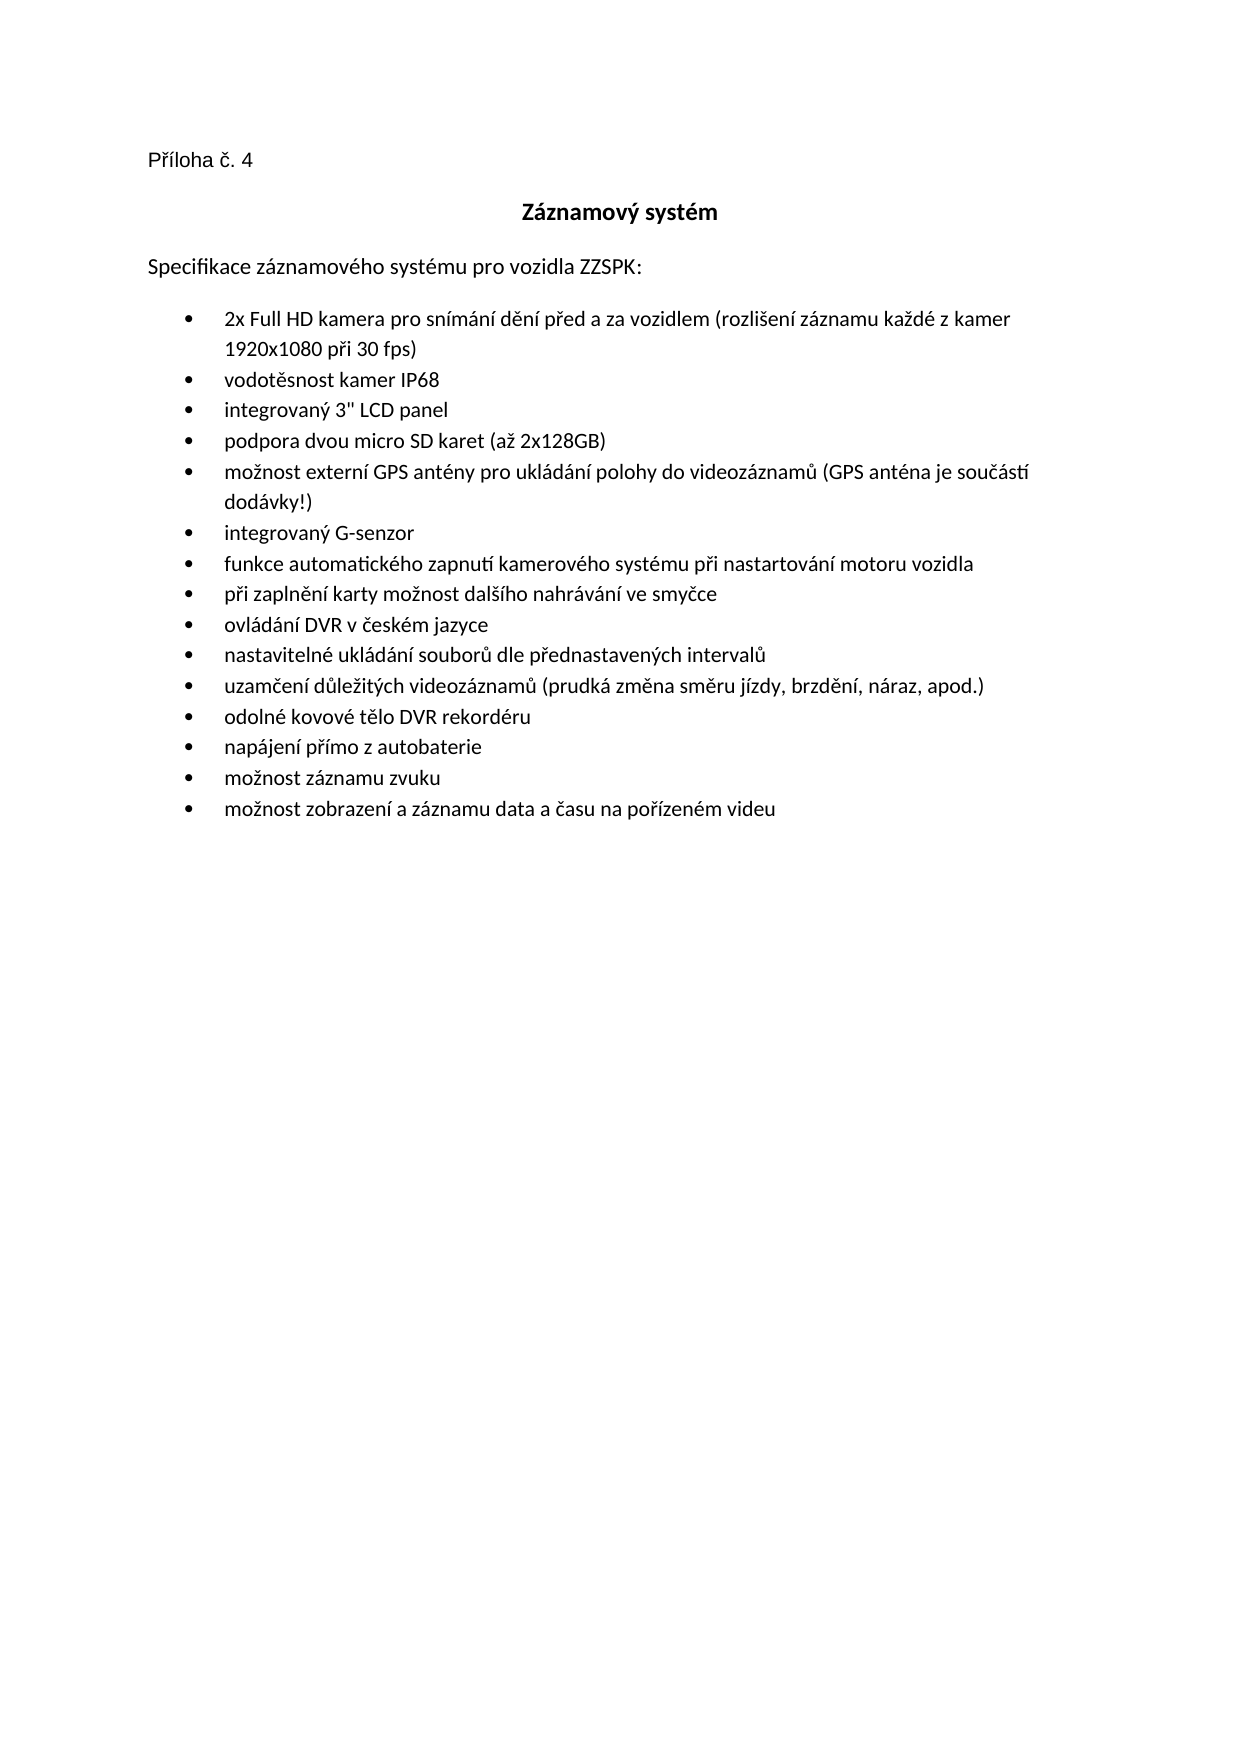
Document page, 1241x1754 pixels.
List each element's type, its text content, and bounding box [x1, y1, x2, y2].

list napájení přímo z autobaterie [185, 733, 1093, 760]
list ovládání DVR v českém jazyce [185, 611, 1093, 638]
text Záznamový systém [148, 196, 1093, 226]
list možnost záznamu zvuku [185, 764, 1093, 791]
list podpora dvou micro SD karet (až 2x128GB) [185, 427, 1093, 454]
list vodotěsnost kamer IP68 [185, 366, 1093, 393]
list možnost externí GPS antény pro ukládání polohy do videozáznamů (GPS anténa je součástí dodávky!) [185, 458, 1093, 515]
text Specifikace záznamového systému pro vozidla ZZSPK: [148, 252, 1093, 280]
list funkce automatického zapnutí kamerového systému při nastartování motoru vozidla [185, 550, 1093, 576]
list integrovaný G-senzor [185, 519, 1093, 546]
list při zaplnění karty možnost dalšího nahrávání ve smyčce [185, 580, 1093, 607]
list odolné kovové tělo DVR rekordéru [185, 703, 1093, 729]
text Příloha č. 4 [148, 148, 1093, 172]
list možnost zobrazení a záznamu data a času na pořízeném videu [185, 795, 1093, 821]
list nastavitelné ukládání souborů dle přednastavených intervalů [185, 642, 1093, 668]
list 2x Full HD kamera pro snímání dění před a za vozidlem (rozlišení záznamu každé z kamer 1920x1080 při 30 fps) [185, 305, 1093, 362]
list integrovaný 3" LCD panel [185, 397, 1093, 423]
list uzamčení důležitých videozáznamů (prudká změna směru jízdy, brzdění, náraz, apod.) [185, 672, 1093, 699]
